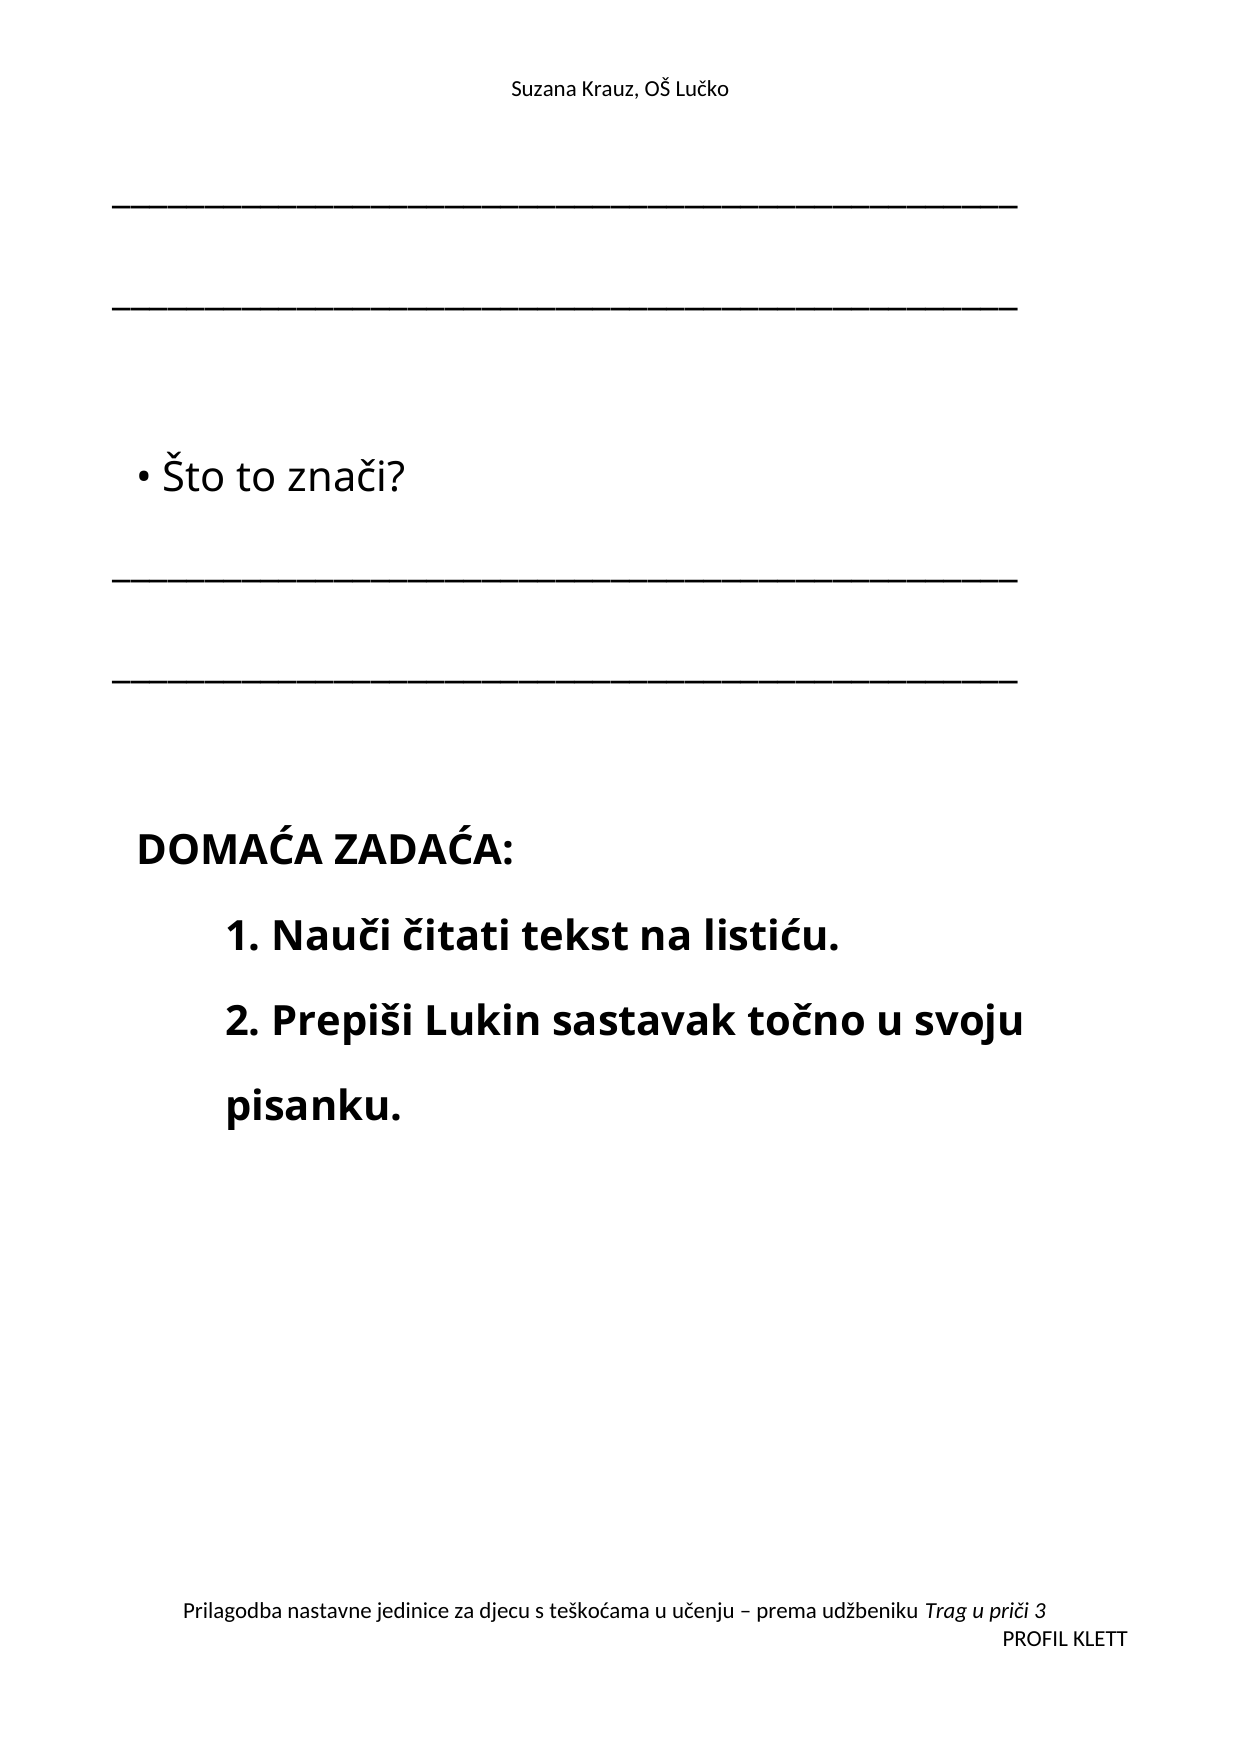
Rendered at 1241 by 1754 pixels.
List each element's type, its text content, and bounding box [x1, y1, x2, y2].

text _________________________________________________ [112, 532, 1128, 588]
list DOMAĆA ZADAĆA: [136, 820, 1128, 877]
text _________________________________________________ [112, 158, 1128, 214]
text _________________________________________________ [112, 259, 1128, 316]
list 1. Nauči čitati tekst na listiću. [225, 905, 1128, 962]
list • Što to znači? [136, 446, 1128, 503]
text _________________________________________________ [112, 633, 1128, 690]
list 2. Prepiši Lukin sastavak točno u svoju pisanku. [225, 990, 1128, 1132]
